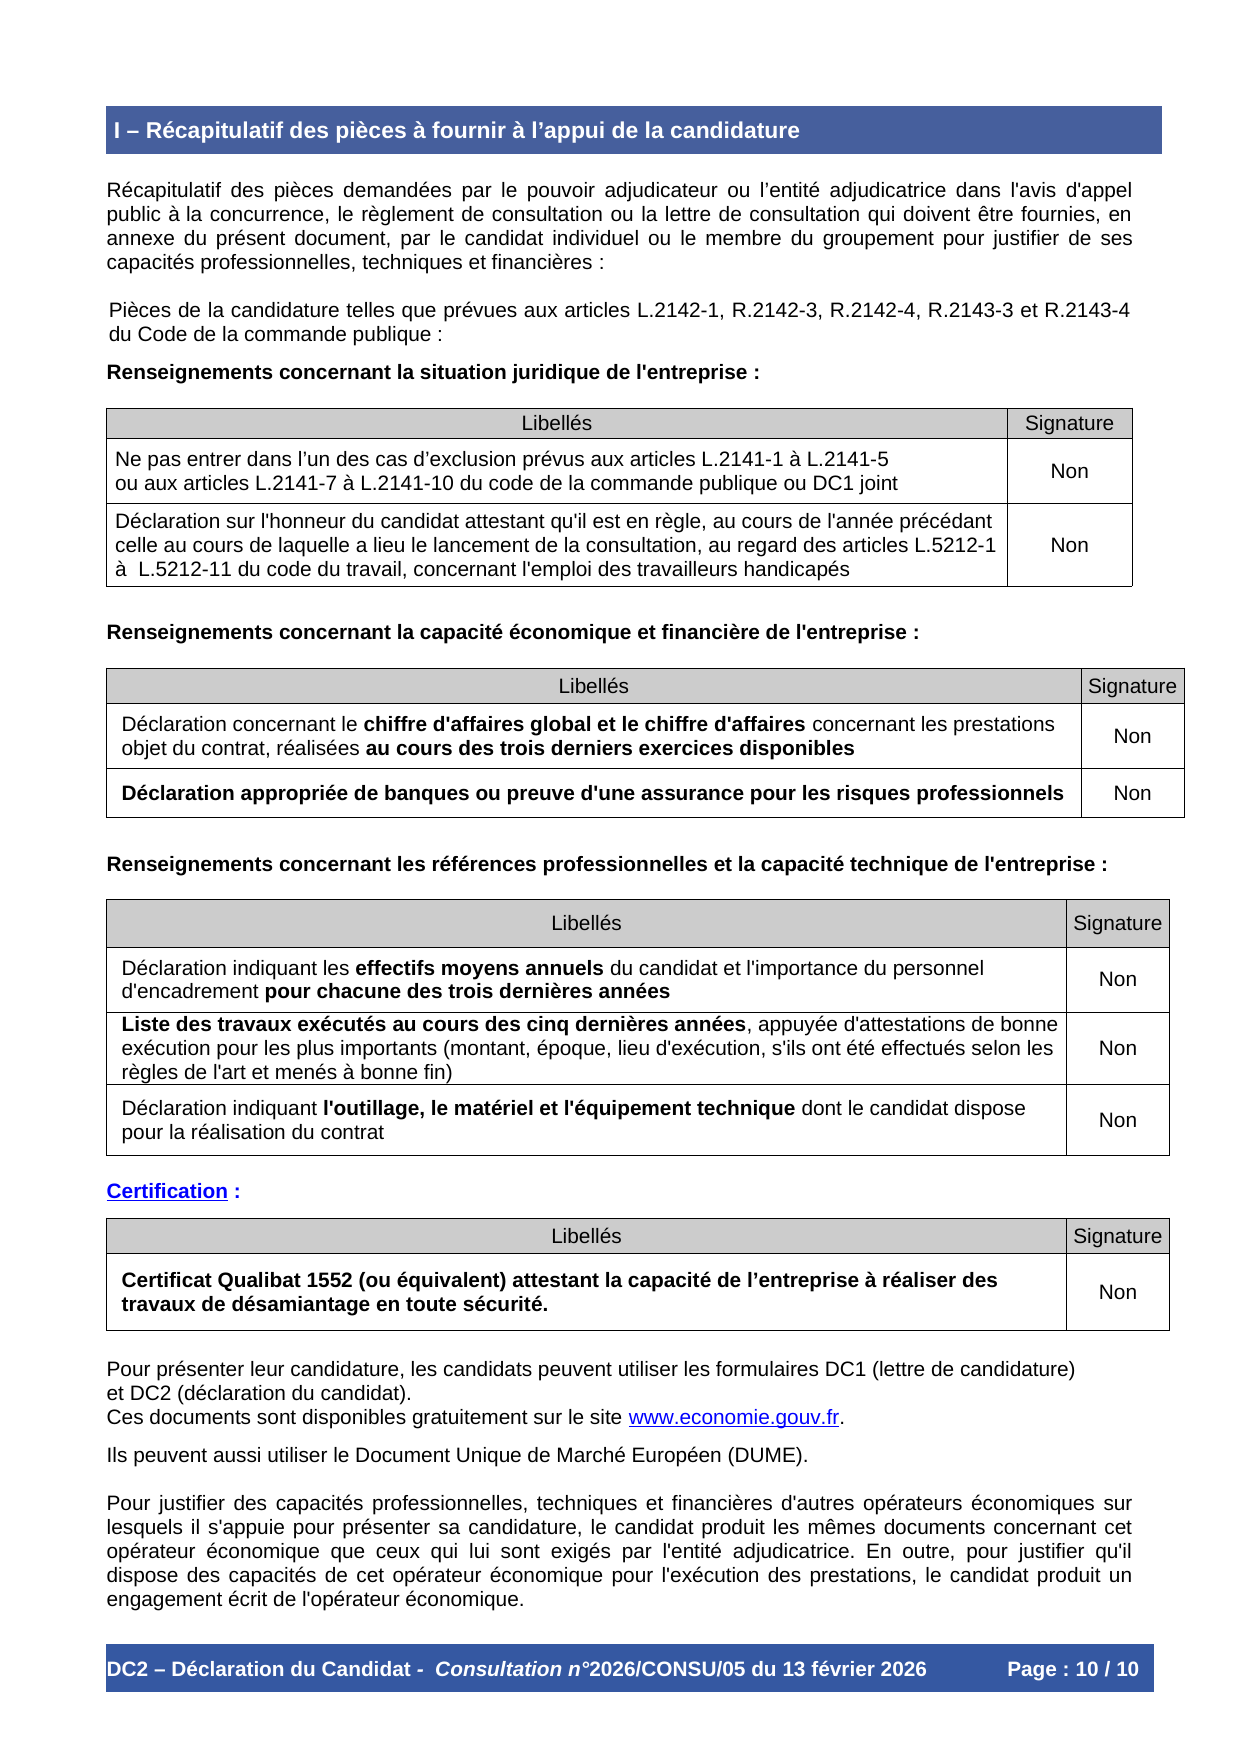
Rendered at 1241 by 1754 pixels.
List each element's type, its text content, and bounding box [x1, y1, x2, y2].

table_cell Déclaration appropriée de banques ou preuve d'une assurance pour les risques professionnels [107, 769, 1081, 817]
table_cell Ne pas entrer dans l’un des cas d’exclusion prévus aux articles L.2141-1 à L.2141-5 ou aux articles L.2141-7 à L.2141-10 du code de la commande publique ou DC1 joint [107, 439, 1007, 503]
text Certification : [106, 1179, 1134, 1203]
text Ces documents sont disponibles gratuitement sur le site www.economie.gouv.fr. [106, 1404, 1134, 1428]
table_cell Liste des travaux exécutés au cours des cinq dernières années, appuyée d'attestations de bonne exécution pour les plus importants (montant, époque, lieu d'exécution, s'ils ont été effectués selon les règles de l'art et menés à bonne fin) [107, 1013, 1066, 1084]
text Renseignements concernant la situation juridique de l'entreprise : [106, 360, 1134, 384]
table_header Signature [1067, 1219, 1169, 1253]
text Ils peuvent aussi utiliser le Document Unique de Marché Européen (DUME). [106, 1443, 1134, 1491]
table_header Libellés [107, 409, 1007, 438]
table_header Libellés [107, 669, 1081, 703]
table_header Libellés [107, 1219, 1066, 1253]
text Renseignements concernant les références professionnelles et la capacité technique de l'entreprise : [106, 851, 1134, 875]
table_cell Déclaration indiquant les effectifs moyens annuels du candidat et l'importance du personnel d'encadrement pour chacune des trois dernières années [107, 948, 1066, 1012]
table_cell Non [1067, 1085, 1169, 1155]
table_cell Non [1082, 704, 1184, 768]
text et DC2 (déclaration du candidat). [106, 1381, 1134, 1404]
table_cell Déclaration concernant le chiffre d'affaires global et le chiffre d'affaires concernant les prestations objet du contrat, réalisées au cours des trois derniers exercices disponibles [107, 704, 1081, 768]
table_cell Non [1008, 504, 1132, 586]
table_header Signature [1008, 409, 1132, 438]
table_cell Certificat Qualibat 1552 (ou équivalent) attestant la capacité de l’entreprise à réaliser des travaux de désamiantage en toute sécurité. [107, 1254, 1066, 1330]
table_cell Non [1008, 439, 1132, 503]
text Pour justifier des capacités professionnelles, techniques et financières d'autres opérateurs économiques sur lesquels il s'appuie pour présenter sa candidature, le candidat produit les mêmes documents concernant cet opérateur économique que ceux qui lui sont exigés par l'entité adjudicatrice. En outre, pour justifier qu'il dispose des capacités de cet opérateur économique pour l'exécution des prestations, le candidat produit un engagement écrit de l'opérateur économique. [106, 1491, 1134, 1611]
table_cell Non [1067, 1013, 1169, 1084]
table_cell Non [1067, 948, 1169, 1012]
table_cell Non [1082, 769, 1184, 817]
text Récapitulatif des pièces demandées par le pouvoir adjudicateur ou l’entité adjudicatrice dans l'avis d'appel public à la concurrence, le règlement de consultation ou la lettre de consultation qui doivent être fournies, en annexe du présent document, par le candidat individuel ou le membre du groupement pour justifier de ses capacités professionnelles, techniques et financières : [106, 178, 1134, 273]
table_cell Non [1067, 1254, 1169, 1330]
table_cell Déclaration sur l'honneur du candidat attestant qu'il est en règle, au cours de l'année précédant celle au cours de laquelle a lieu le lancement de la consultation, au regard des articles L.5212-1 à L.5212-11 du code du travail, concernant l'emploi des travailleurs handicapés [107, 504, 1007, 586]
text Pièces de la candidature telles que prévues aux articles L.2142-1, R.2142-3, R.2142-4, R.2143-3 et R.2143-4 du Code de la commande publique : [108, 297, 1132, 345]
table_header Signature [1067, 900, 1169, 947]
table_header I – Récapitulatif des pièces à fournir à l’appui de la candidature [106, 106, 1162, 154]
table_header Libellés [107, 900, 1066, 947]
text Renseignements concernant la capacité économique et financière de l'entreprise : [106, 620, 1134, 644]
table_cell Déclaration indiquant l'outillage, le matériel et l'équipement technique dont le candidat dispose pour la réalisation du contrat [107, 1085, 1066, 1155]
table_header Signature [1082, 669, 1184, 703]
text Pour présenter leur candidature, les candidats peuvent utiliser les formulaires DC1 (lettre de candidature) [106, 1357, 1134, 1381]
